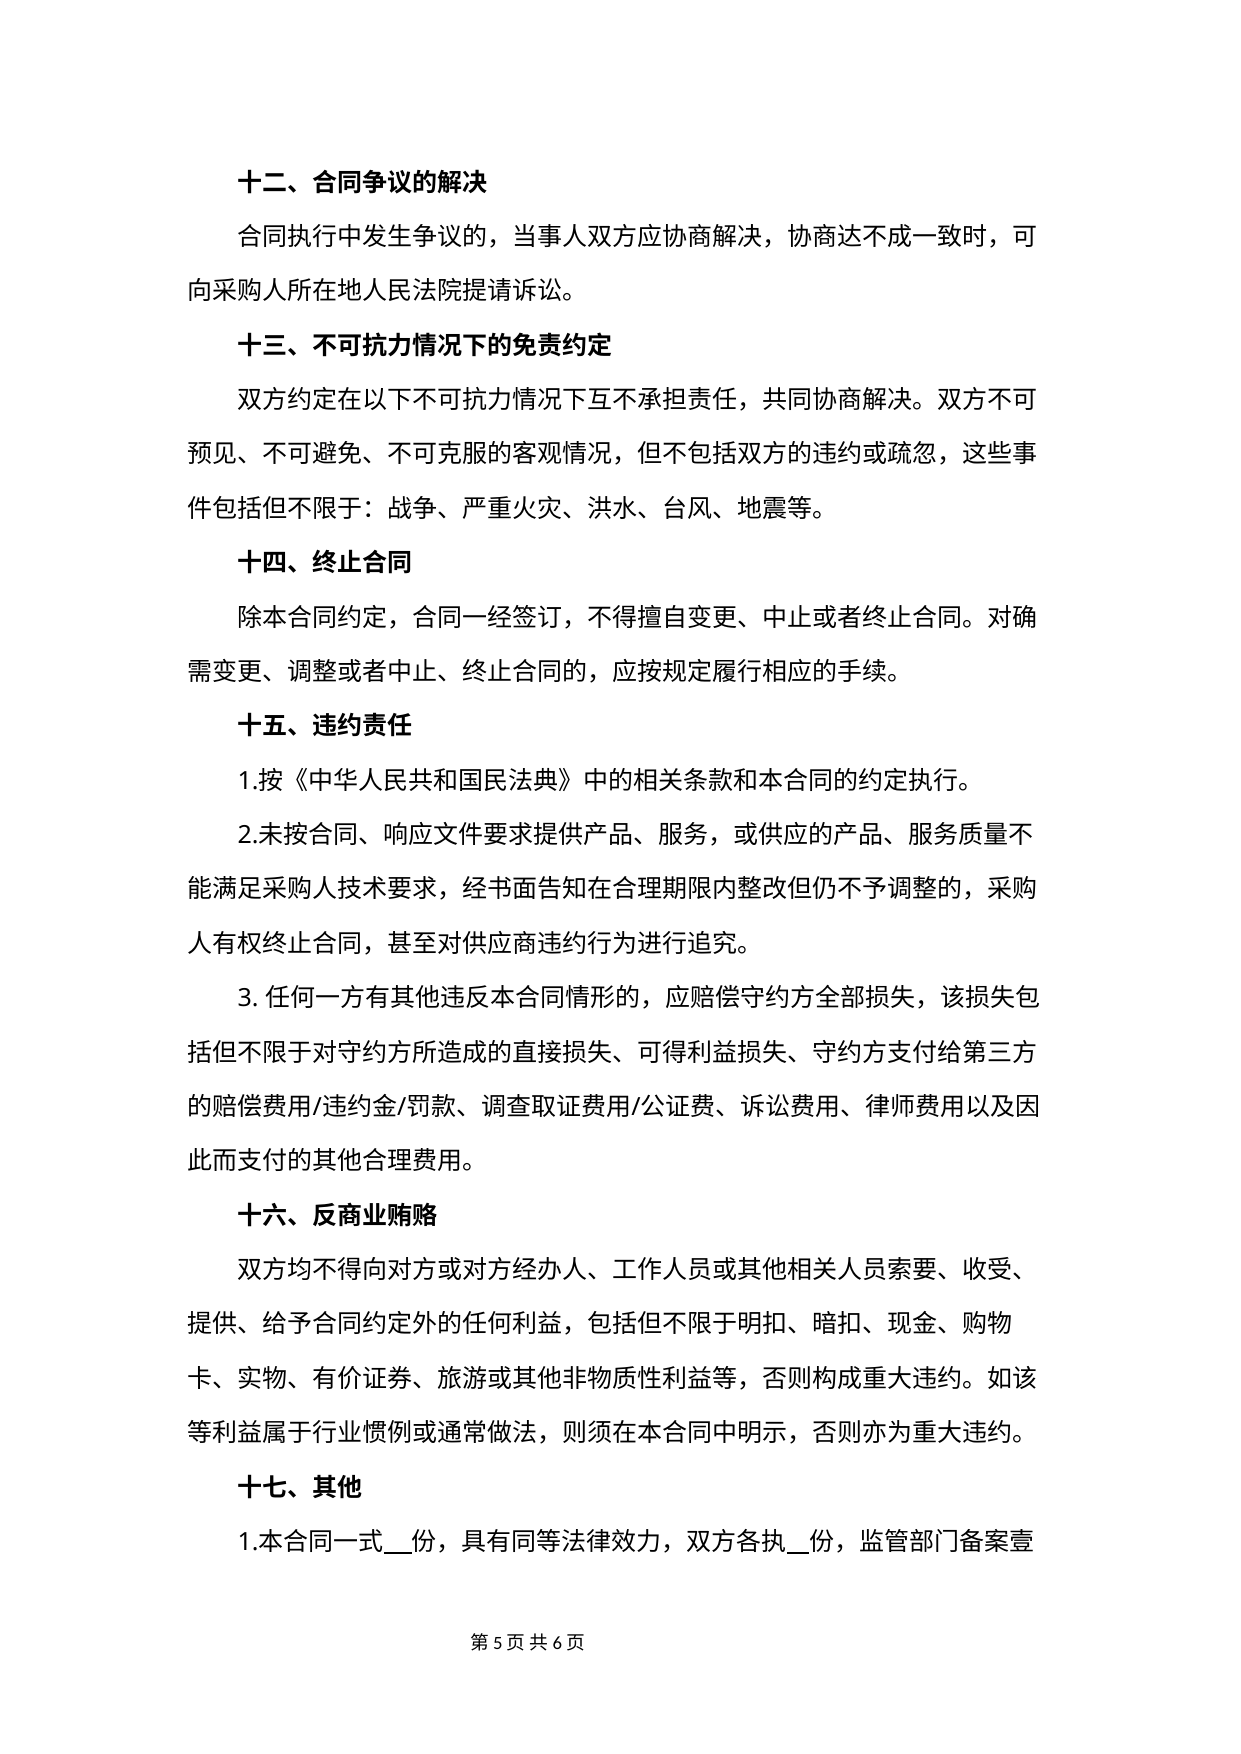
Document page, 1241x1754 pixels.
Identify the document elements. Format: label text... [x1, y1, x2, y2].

text 2.未按合同、响应文件要求提供产品、服务，或供应的产品、服务质量不能满足采购人技术要求，经书面告知在合理期限内整改但仍不予调整的，采购人有权终止合同，甚至对供应商违约行为进行追究。 [187, 814, 1053, 959]
text 十七、其他 [187, 1467, 1053, 1503]
text 双方均不得向对方或对方经办人、工作人员或其他相关人员索要、收受、提供、给予合同约定外的任何利益，包括但不限于明扣、暗扣、现金、购物卡、实物、有价证券、旅游或其他非物质性利益等，否则构成重大违约。如该等利益属于行业惯例或通常做法，则须在本合同中明示，否则亦为重大违约。 [187, 1249, 1053, 1449]
text 3. 任何一方有其他违反本合同情形的，应赔偿守约方全部损失，该损失包括但不限于对守约方所造成的直接损失、可得利益损失、守约方支付给第三方的赔偿费用/违约金/罚款、调查取证费用/公证费、诉讼费用、律师费用以及因此而支付的其他合理费用。 [187, 978, 1053, 1177]
text 除本合同约定，合同一经签订，不得擅自变更、中止或者终止合同。对确需变更、调整或者中止、终止合同的，应按规定履行相应的手续。 [187, 597, 1053, 688]
text 十三、不可抗力情况下的免责约定 [187, 325, 1053, 361]
text 十五、违约责任 [187, 706, 1053, 742]
text 合同执行中发生争议的，当事人双方应协商解决，协商达不成一致时，可向采购人所在地人民法院提请诉讼。 [187, 216, 1053, 307]
text 1.按《中华人民共和国民法典》中的相关条款和本合同的约定执行。 [187, 760, 1053, 796]
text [187, 1521, 1053, 1558]
text 十四、终止合同 [187, 543, 1053, 579]
text 双方约定在以下不可抗力情况下互不承担责任，共同协商解决。双方不可预见、不可避免、不可克服的客观情况，但不包括双方的违约或疏忽，这些事件包括但不限于：战争、严重火灾、洪水、台风、地震等。 [187, 379, 1053, 524]
text 十六、反商业贿赂 [187, 1195, 1053, 1231]
text 十二、合同争议的解决 [187, 162, 1053, 198]
